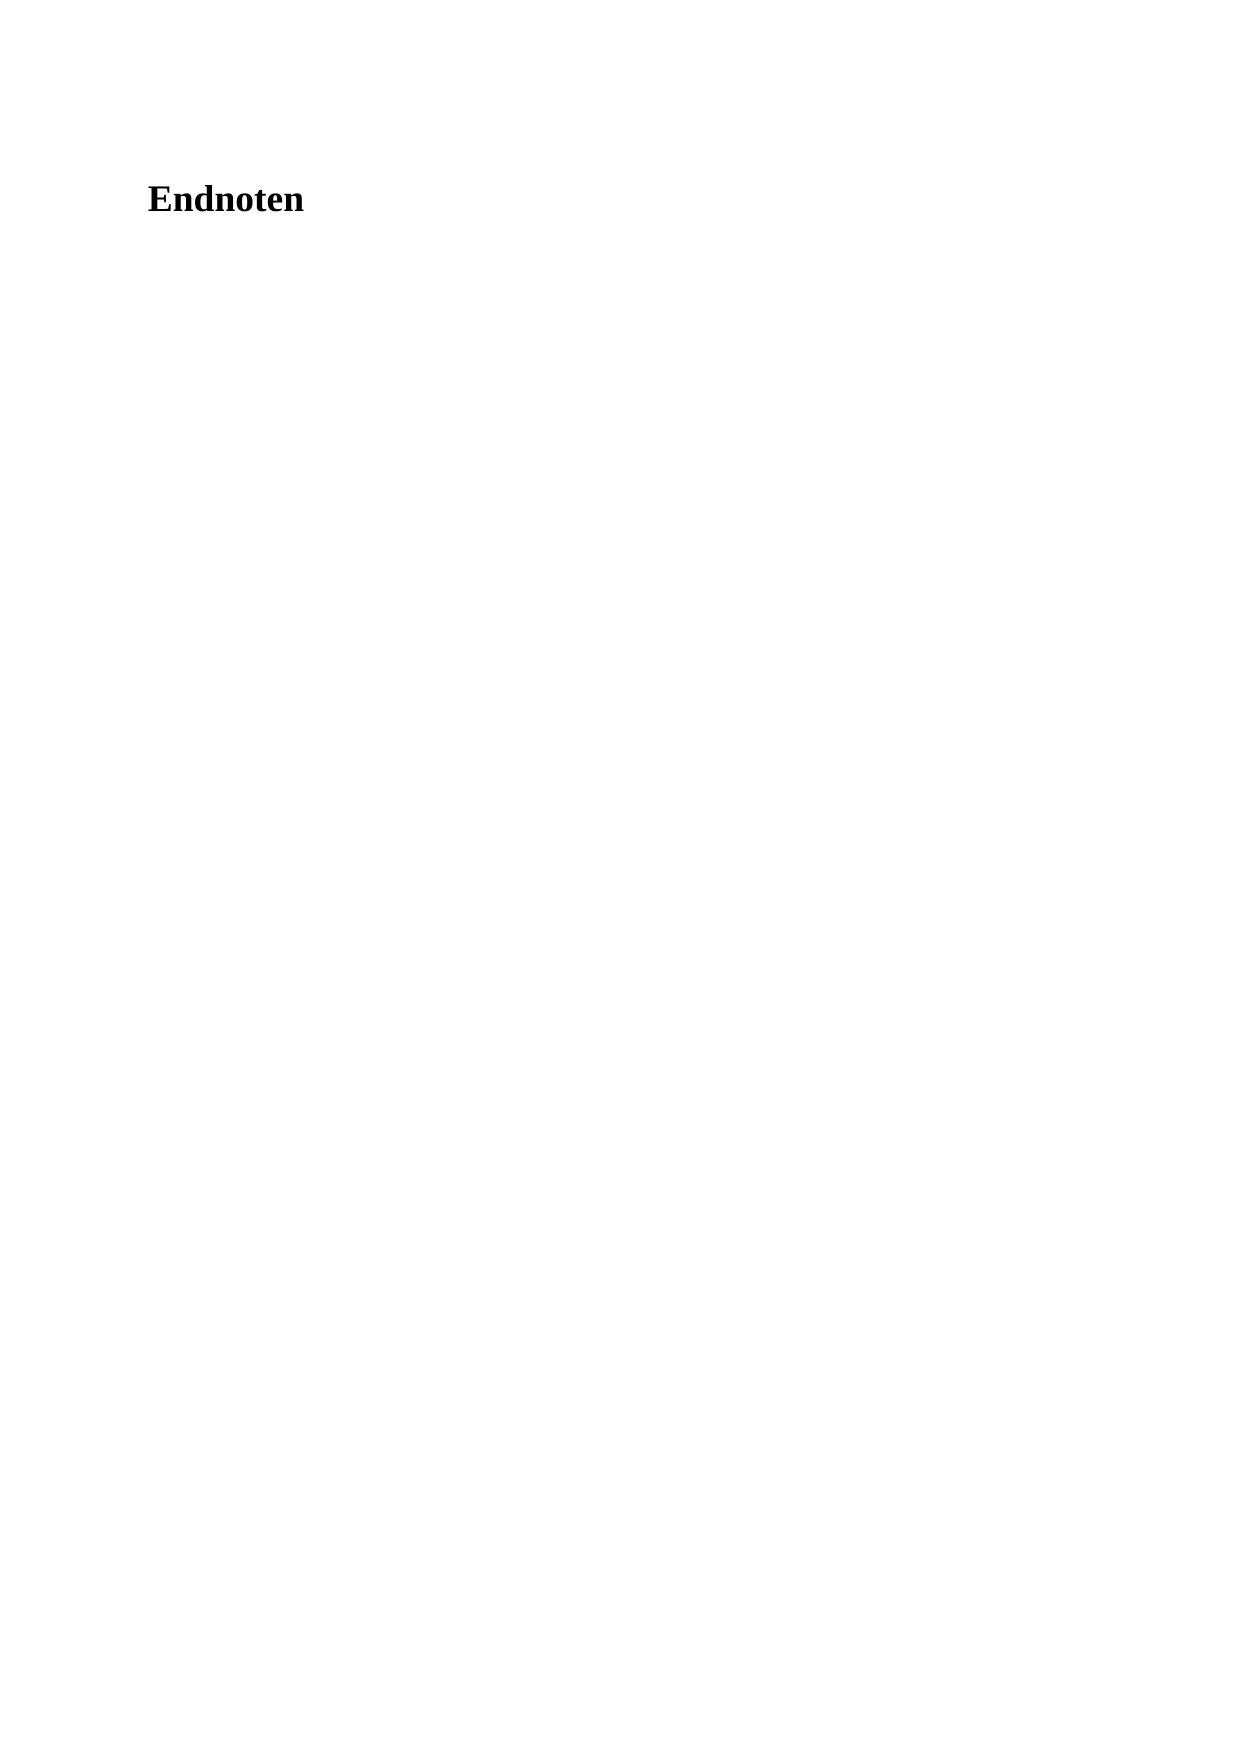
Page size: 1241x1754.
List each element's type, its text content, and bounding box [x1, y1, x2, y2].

subtitle Endnoten [148, 177, 1093, 220]
